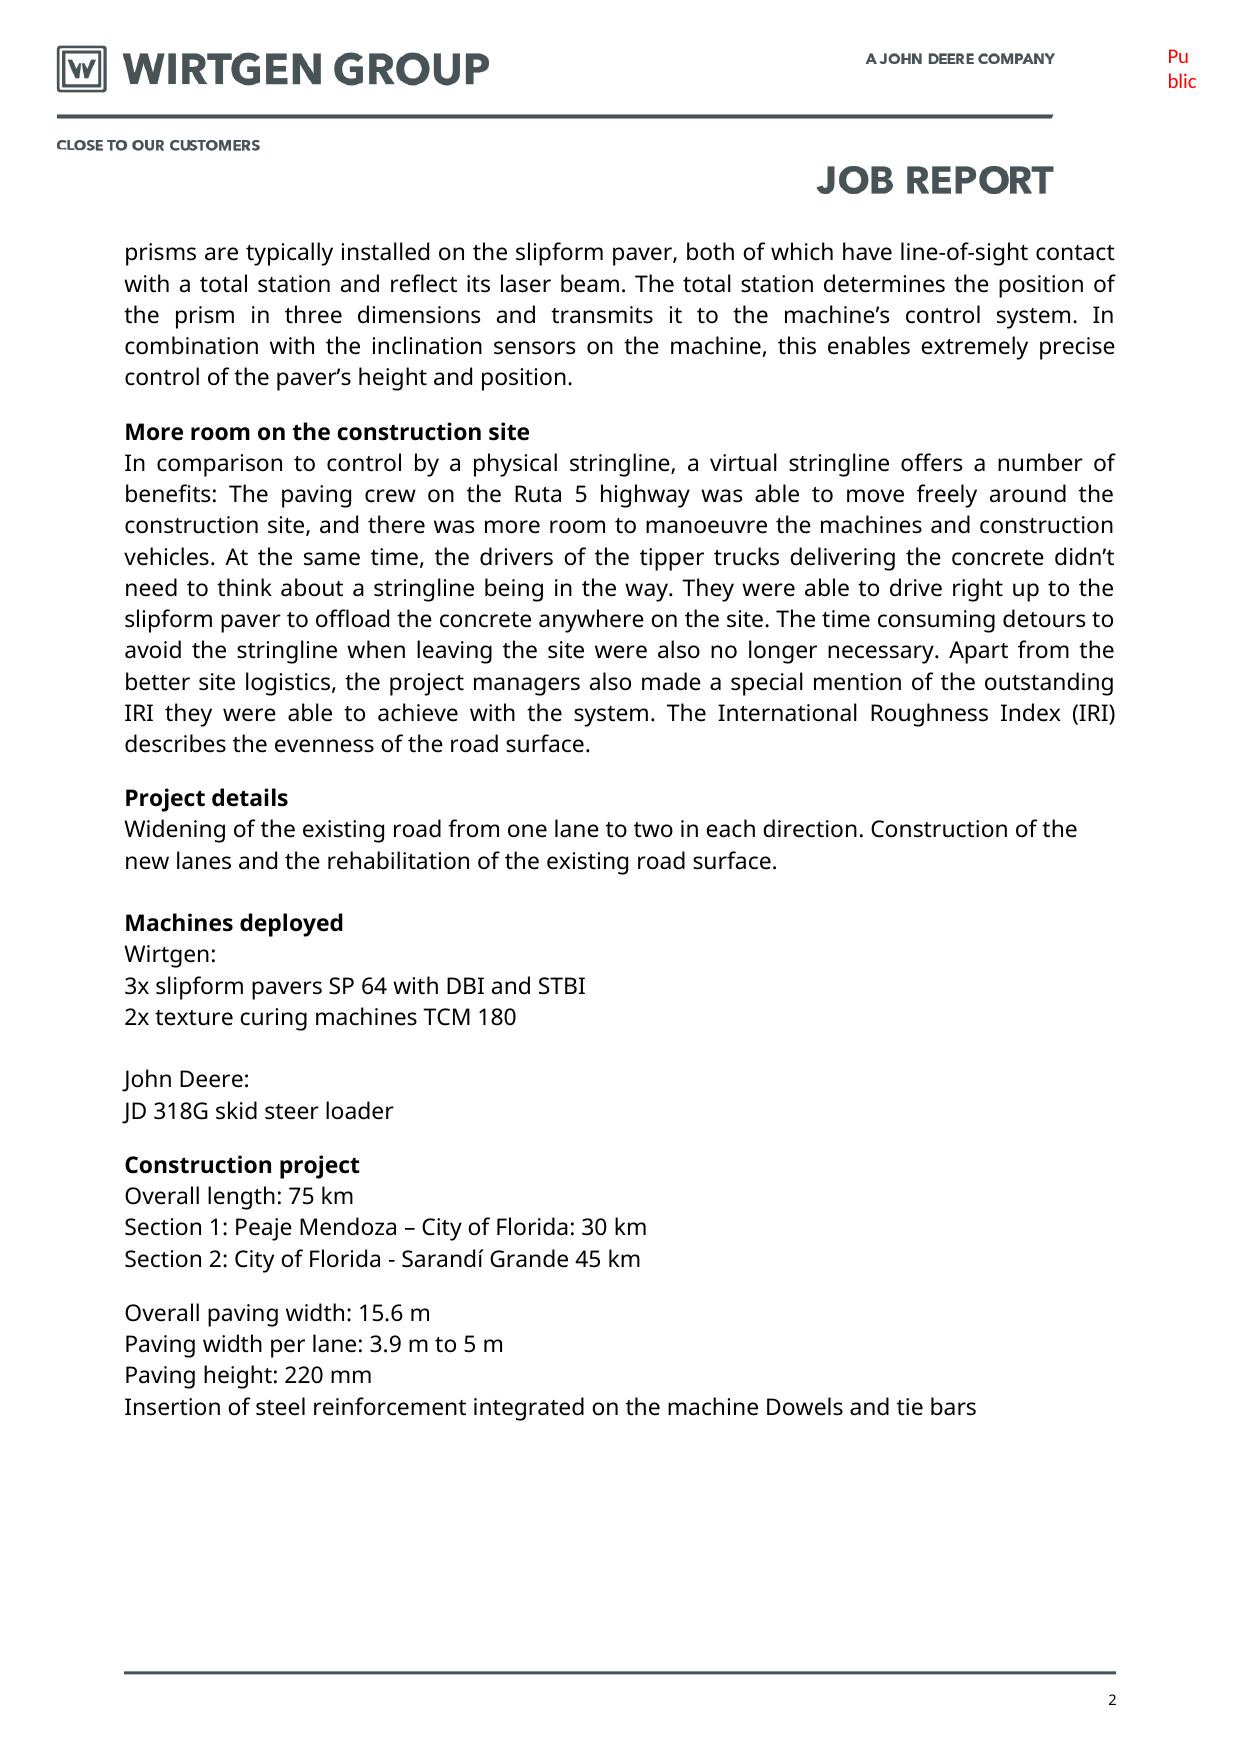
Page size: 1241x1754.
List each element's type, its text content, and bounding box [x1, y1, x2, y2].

text Project details [124, 782, 1116, 813]
text Machines deployed [124, 907, 1116, 938]
text Construction project Overall length: 75 km Section 1: Peaje Mendoza – City of Florida: 30 km Section 2: City of Florida - Sarandí Grande 45 km [124, 1149, 1116, 1274]
text Overall paving width: 15.6 m Paving width per lane: 3.9 m to 5 m Paving height: 220 mm Insertion of steel reinforcement integrated on the machine Dowels and tie bars [124, 1297, 1116, 1422]
text Wirtgen: 3x slipform pavers SP 64 with DBI and STBI 2x texture curing machines TCM 180 John Deere: JD 318G skid steer loader [124, 938, 1116, 1126]
picture [53, 45, 1062, 196]
text Widening of the existing road from one lane to two in each direction. Construction of the new lanes and the rehabilitation of the existing road surface. [124, 813, 1116, 907]
text In comparison to control by a physical stringline, a virtual stringline offers a number of benefits: The paving crew on the Ruta 5 highway was able to move freely around the construction site, and there was more room to manoeuvre the machines and construction vehicles. At the same time, the drivers of the tipper trucks delivering the concrete didn’t need to think about a stringline being in the way. They were able to drive right up to the slipform paver to offload the concrete anywhere on the site. The time consuming detours to avoid the stringline when leaving the site were also no longer necessary. Apart from the better site logistics, the project managers also made a special mention of the outstanding IRI they were able to achieve with the system. The International Roughness Index (IRI) describes the evenness of the road surface. [124, 447, 1116, 759]
text More room on the construction site [124, 415, 1116, 447]
